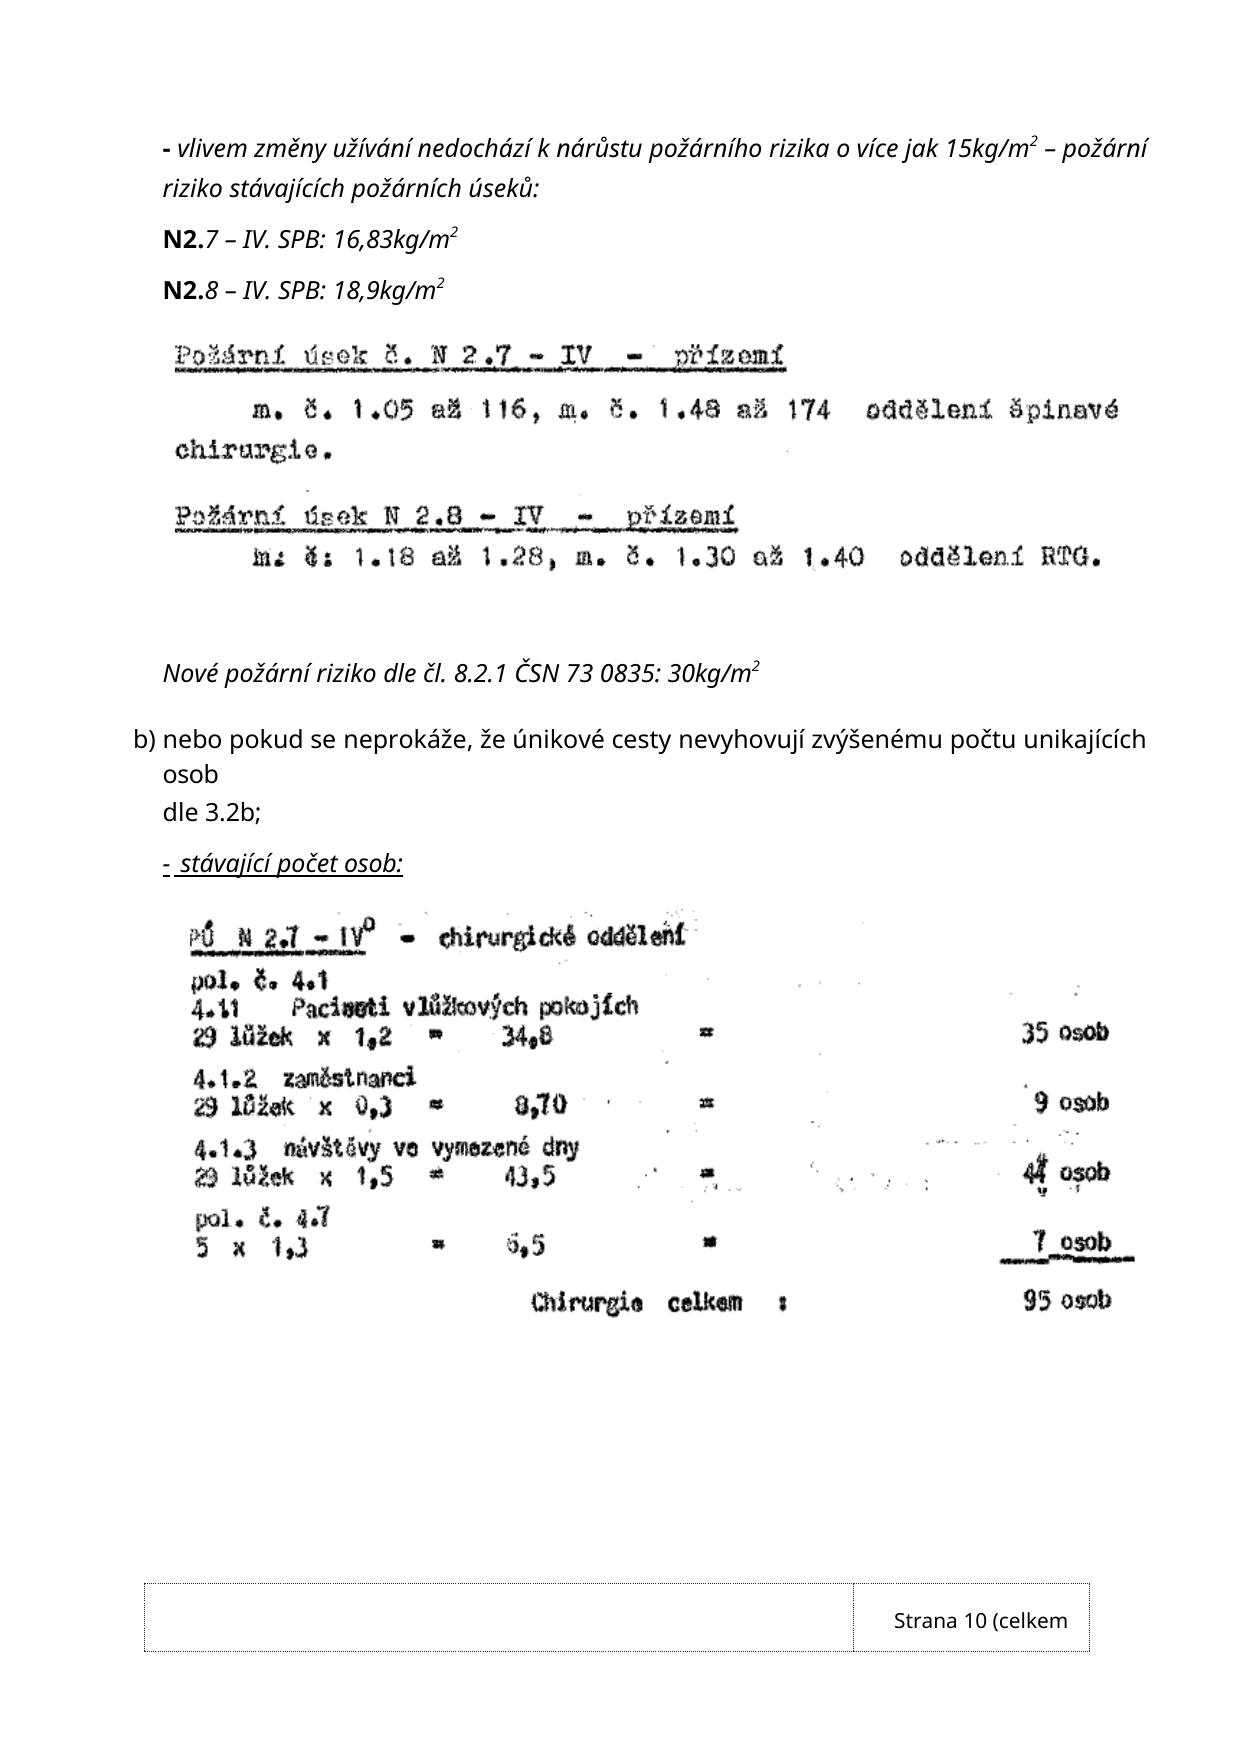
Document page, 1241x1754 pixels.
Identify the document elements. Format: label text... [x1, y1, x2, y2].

text dle 3.2b; [162, 795, 1148, 829]
list nebo pokud se neprokáže, že únikové cesty nevyhovují zvýšenému počtu unikajících osob [133, 722, 1148, 790]
text N2.8 – IV. SPB: 18,9kg/m2 [162, 273, 1148, 307]
picture [174, 343, 1119, 571]
text Nové požární riziko dle čl. 8.2.1 ČSN 73 0835: 30kg/m2 [162, 655, 1148, 689]
text N2.7 – IV. SPB: 16,83kg/m2 [162, 222, 1148, 256]
picture [190, 906, 1135, 1318]
list stávající počet osob: [162, 846, 1148, 880]
text - vlivem změny užívání nedochází k nárůstu požárního rizika o více jak 15kg/m2 – požární riziko stávajících požárních úseků: [162, 131, 1148, 204]
